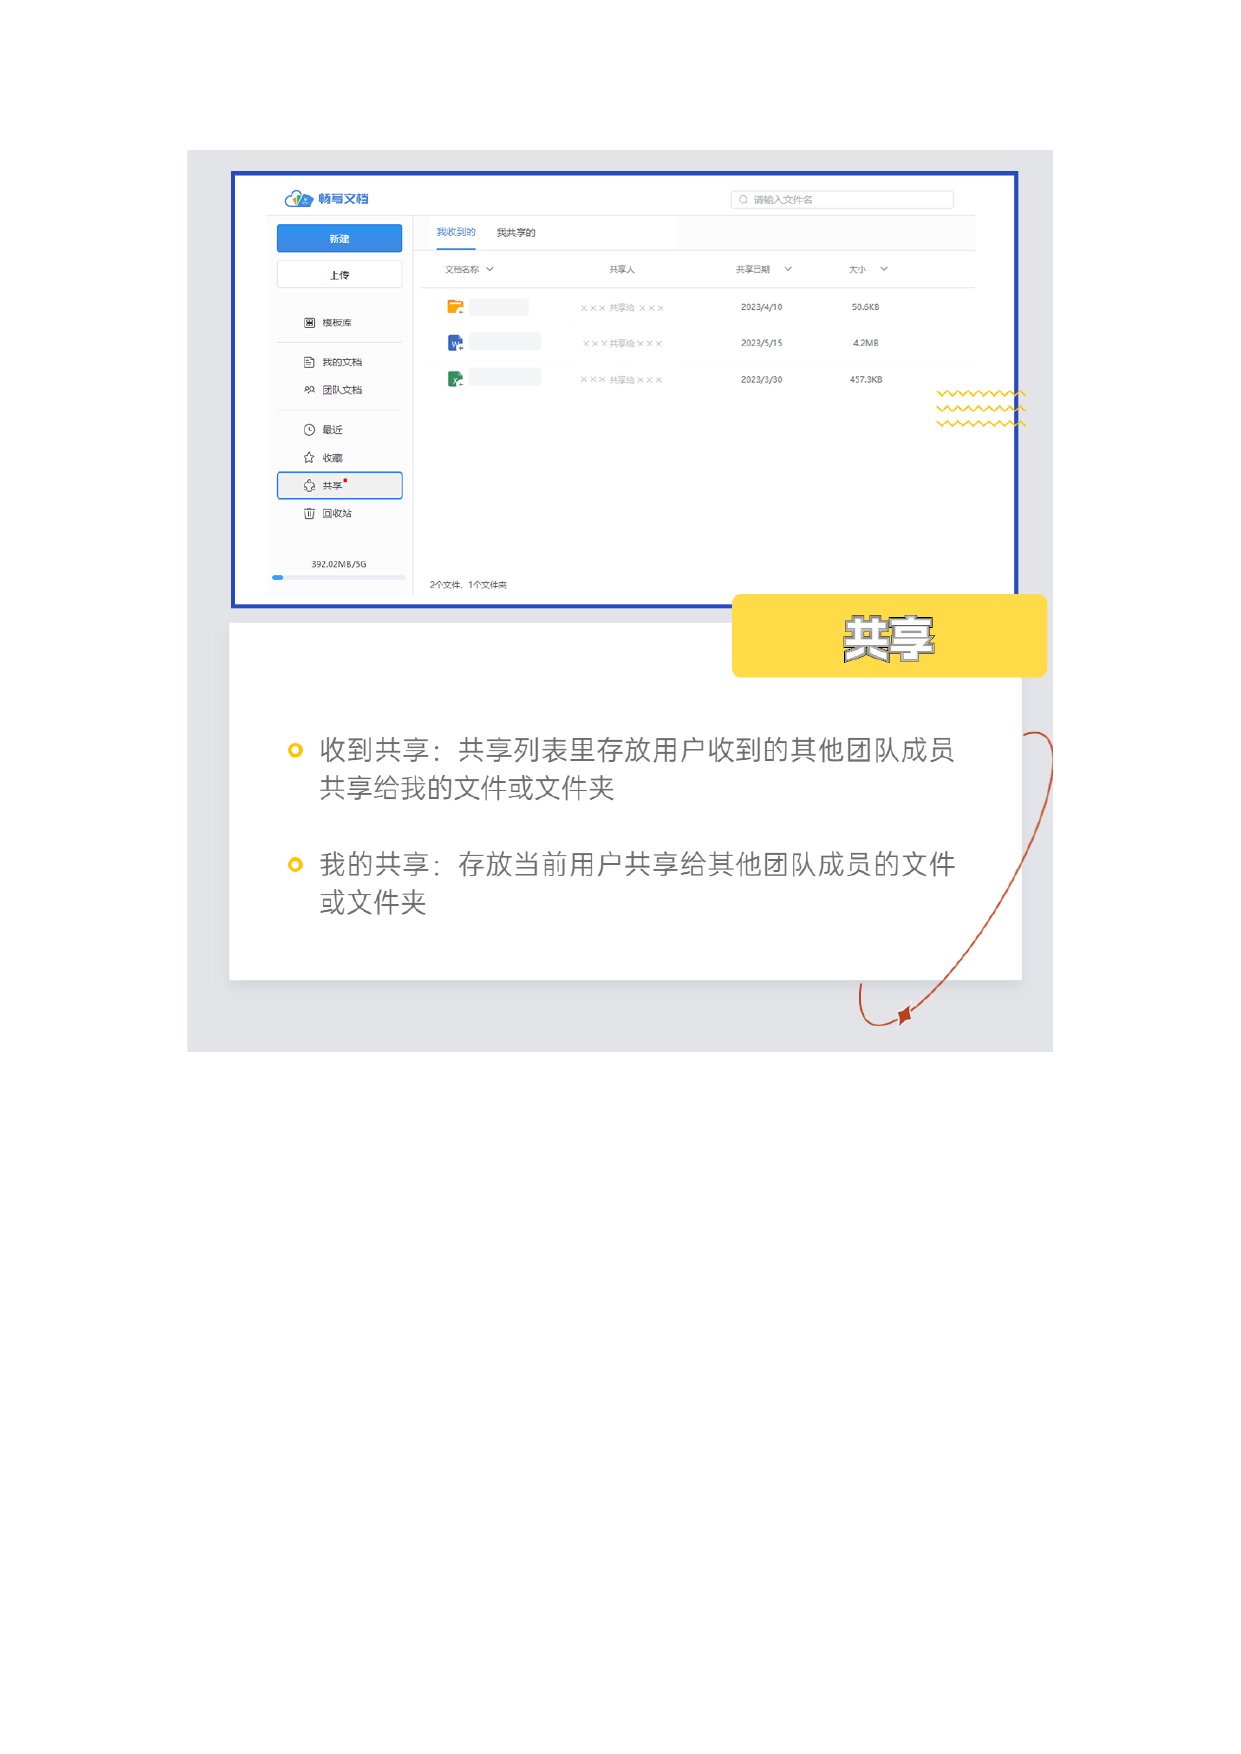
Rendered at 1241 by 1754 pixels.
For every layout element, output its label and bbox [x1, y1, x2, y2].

picture [187, 150, 1053, 1052]
